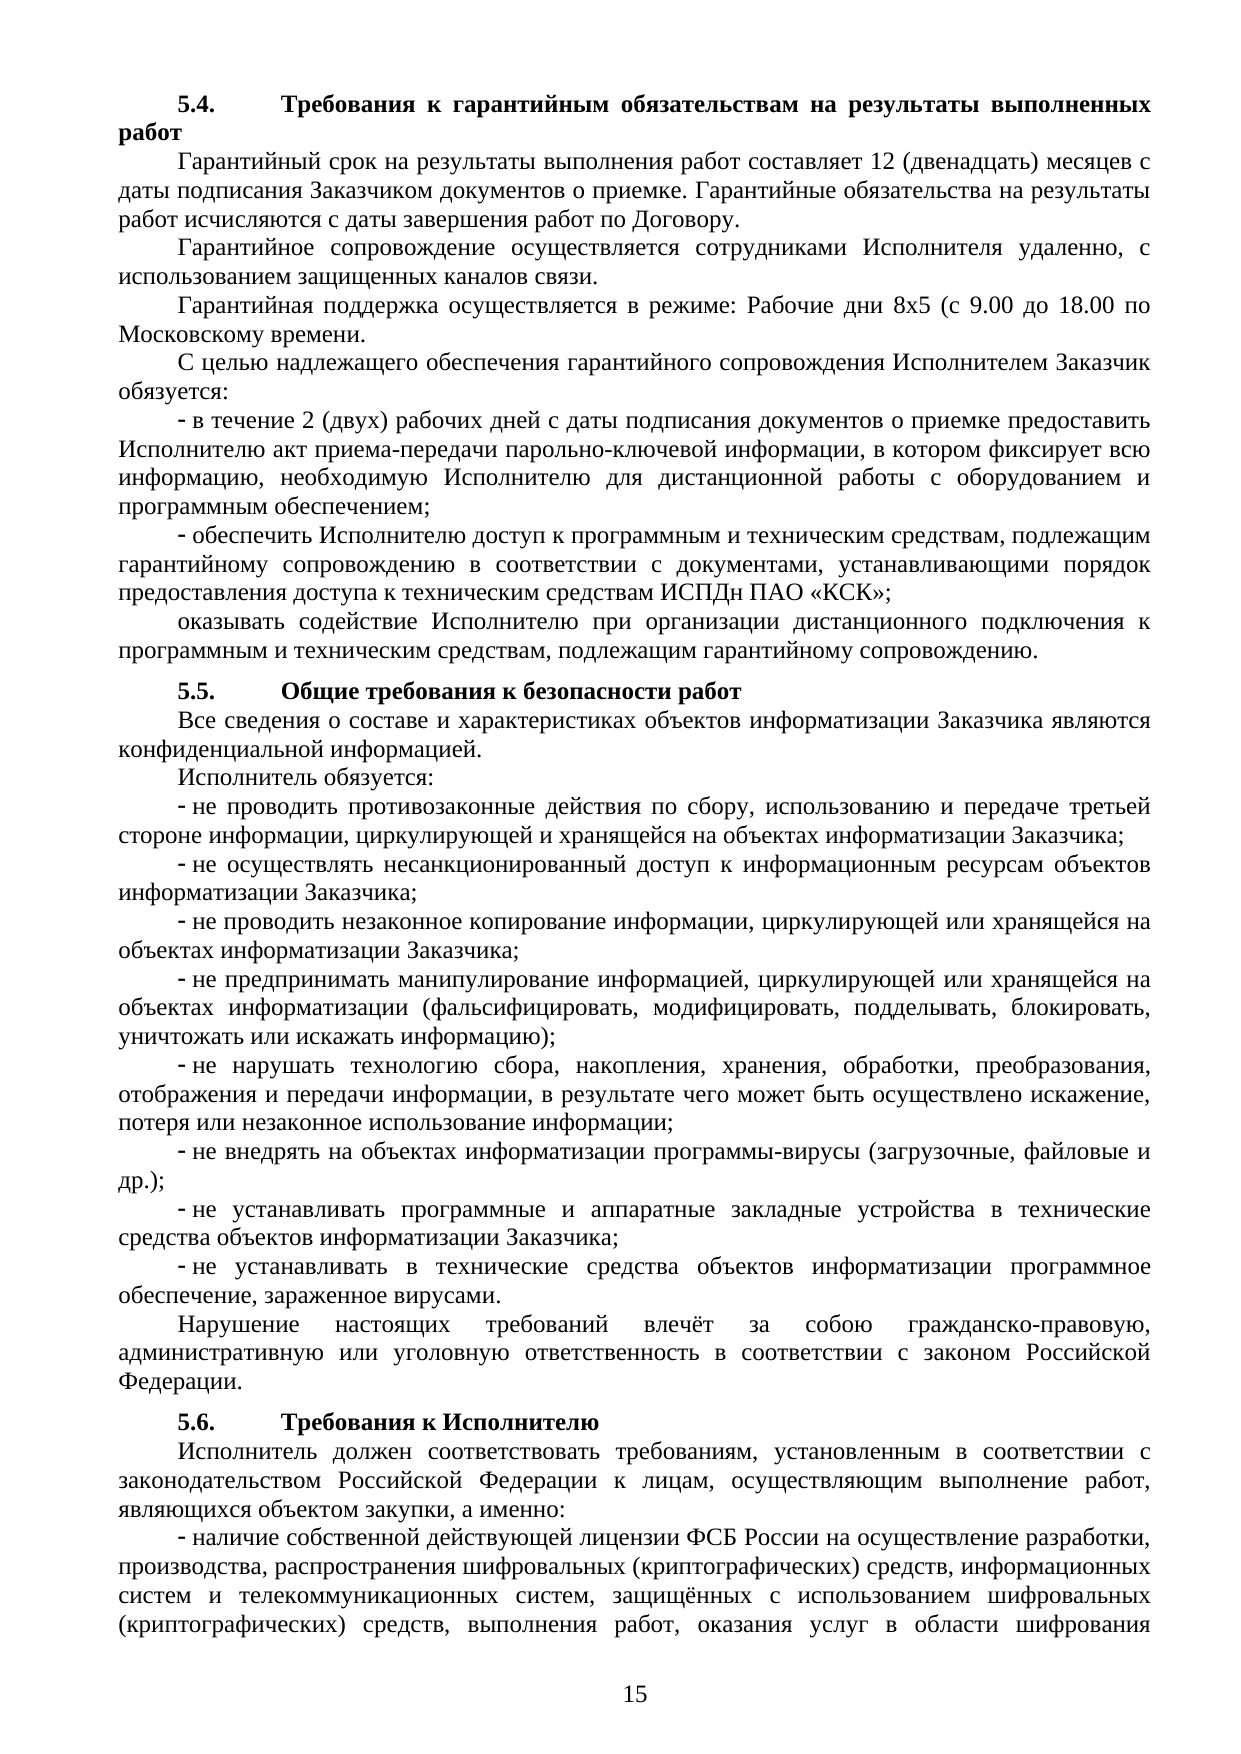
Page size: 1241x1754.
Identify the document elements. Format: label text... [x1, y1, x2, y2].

text Исполнитель обязуется: [118, 762, 1152, 791]
list Гарантийный срок на результаты выполнения работ составляет 12 (двенадцать) месяцев с даты подписания Заказчиком документов о приемке. Гарантийные обязательства на результаты работ исчисляются с даты завершения работ по Договору. [118, 146, 1152, 232]
list не предпринимать манипулирование информацией, циркулирующей или хранящейся на объектах информатизации (фальсифицировать, модифицировать, подделывать, блокировать, уничтожать или искажать информацию); [118, 964, 1152, 1050]
list Требования к гарантийным обязательствам на результаты выполненных работ [118, 89, 1152, 146]
list Общие требования к безопасности работ [118, 676, 1152, 705]
list не внедрять на объектах информатизации программы-вирусы (загрузочные, файловые и др.); [118, 1136, 1152, 1194]
list не устанавливать в технические средства объектов информатизации программное обеспечение, зараженное вирусами. [118, 1251, 1152, 1309]
text Нарушение настоящих требований влечёт за собою гражданско-правовую, административную или уголовную ответственность в соответствии с законом Российской Федерации. [118, 1309, 1152, 1395]
list С целью надлежащего обеспечения гарантийного сопровождения Исполнителем Заказчик обязуется: [118, 347, 1152, 405]
text Исполнитель должен соответствовать требованиям, установленным в соответствии с законодательством Российской Федерации к лицам, осуществляющим выполнение работ, являющихся объектом закупки, а именно: [118, 1436, 1152, 1522]
list Гарантийная поддержка осуществляется в режиме: Рабочие дни 8х5 (с 9.00 до 18.00 по Московскому времени. [118, 290, 1152, 347]
list Гарантийное сопровождение осуществляется сотрудниками Исполнителя удаленно, с использованием защищенных каналов связи. [118, 232, 1152, 290]
text Все сведения о составе и характеристиках объектов информатизации Заказчика являются конфиденциальной информацией. [118, 705, 1152, 762]
list не осуществлять несанкционированный доступ к информационным ресурсам объектов информатизации Заказчика; [118, 849, 1152, 906]
text оказывать содействие Исполнителю при организации дистанционного подключения к программным и техническим средствам, подлежащим гарантийному сопровождению. [118, 606, 1152, 664]
list Требования к Исполнителю [118, 1407, 1152, 1436]
list в течение 2 (двух) рабочих дней с даты подписания документов о приемке предоставить Исполнителю акт приема-передачи парольно-ключевой информации, в котором фиксирует всю информацию, необходимую Исполнителю для дистанционной работы с оборудованием и программным обеспечением; [118, 405, 1152, 520]
list не проводить незаконное копирование информации, циркулирующей или хранящейся на объектах информатизации Заказчика; [118, 906, 1152, 964]
list не проводить противозаконные действия по сбору, использованию и передаче третьей стороне информации, циркулирующей и хранящейся на объектах информатизации Заказчика; [118, 791, 1152, 849]
list не нарушать технологию сбора, накопления, хранения, обработки, преобразования, отображения и передачи информации, в результате чего может быть осуществлено искажение, потеря или незаконное использование информации; [118, 1050, 1152, 1136]
list обеспечить Исполнителю доступ к программным и техническим средствам, подлежащим гарантийному сопровождению в соответствии с документами, устанавливающими порядок предоставления доступа к техническим средствам ИСПДн ПАО «КСК»; [118, 520, 1152, 606]
list не устанавливать программные и аппаратные закладные устройства в технические средства объектов информатизации Заказчика; [118, 1194, 1152, 1251]
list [118, 1522, 1152, 1637]
